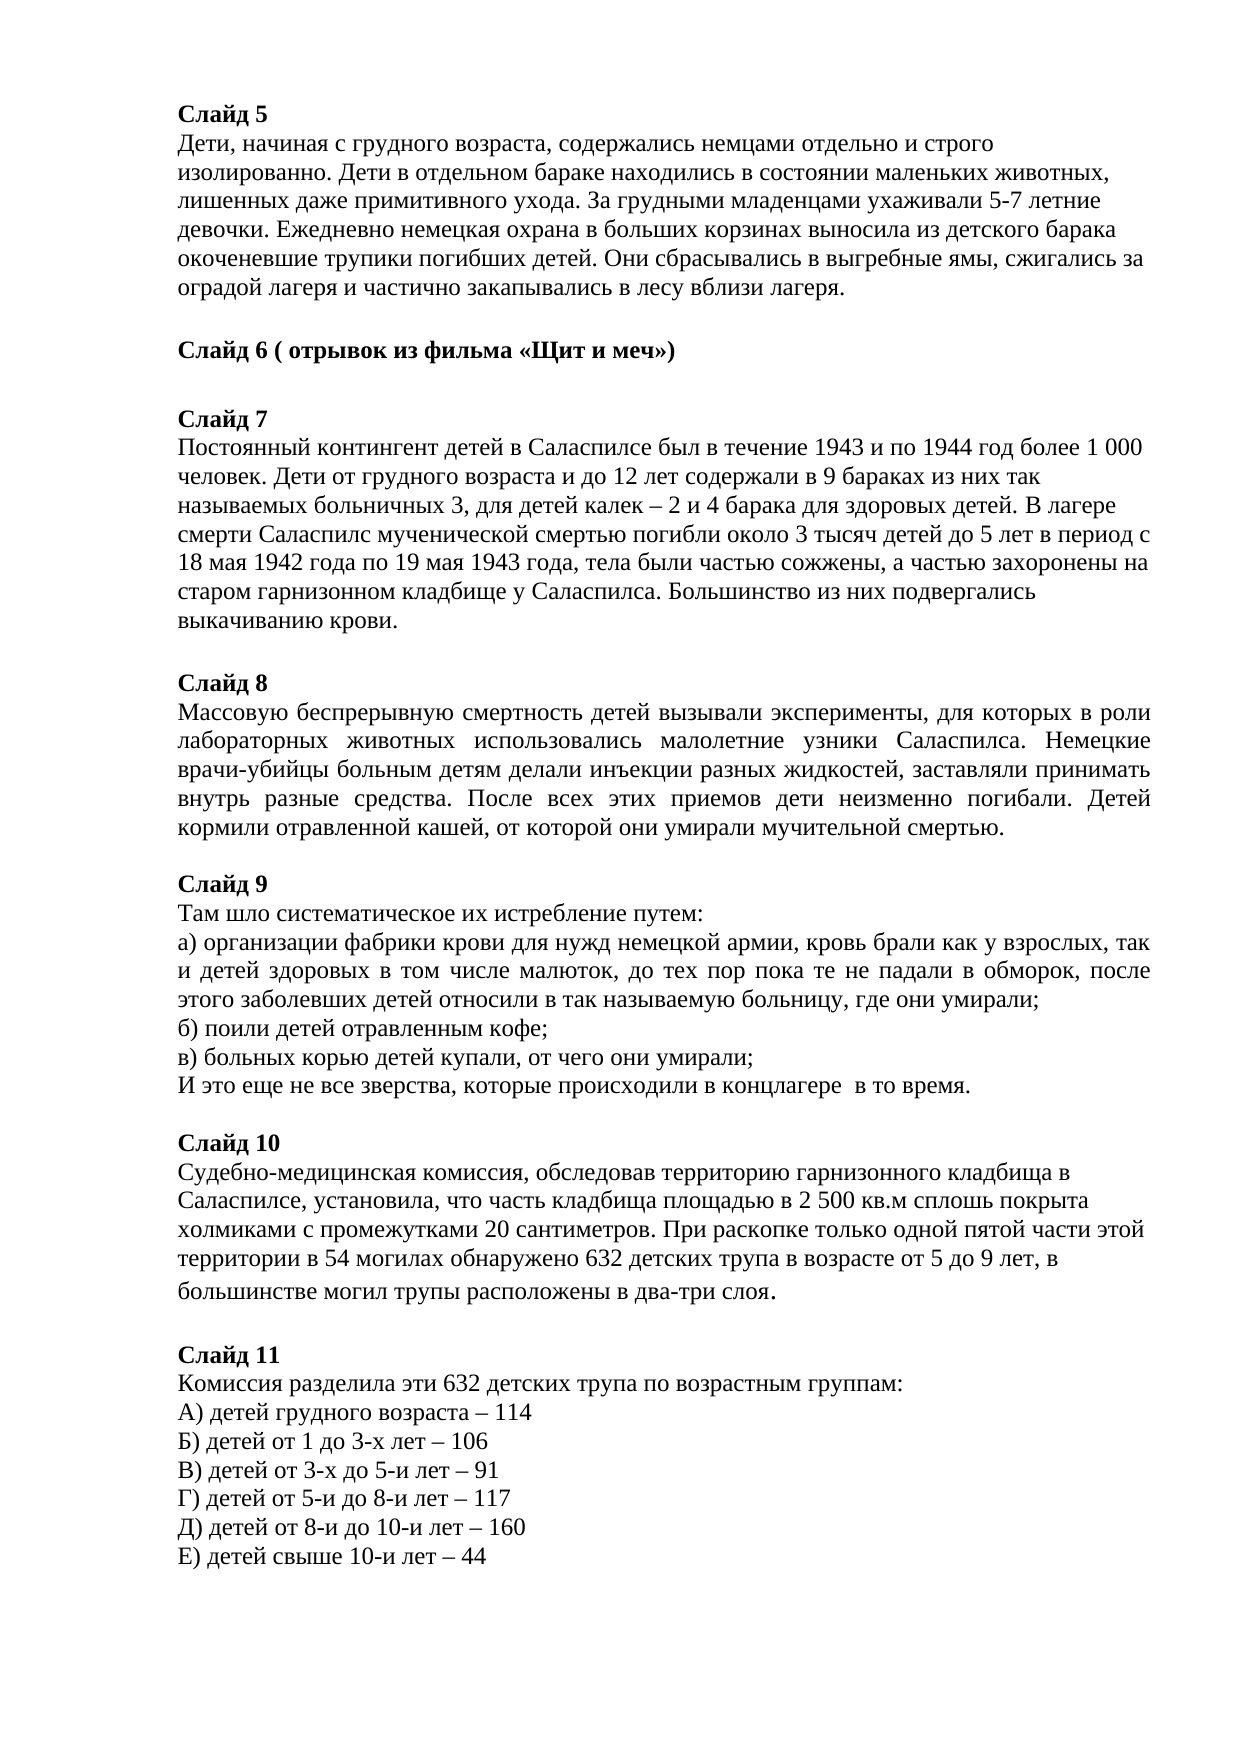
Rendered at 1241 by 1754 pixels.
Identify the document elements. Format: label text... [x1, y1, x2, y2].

text В) детей от 3-х до 5-и лет – 91 [177, 1455, 1152, 1483]
text И это еще не все зверства, которые происходили в концлагере в то время. [177, 1071, 1152, 1099]
text Слайд 11 [177, 1340, 1152, 1368]
text Массовую беспрерывную смертность детей вызывали эксперименты, для которых в роли лабораторных животных использовались малолетние узники Саласпилса. Немецкие врачи-убийцы больным детям делали инъекции разных жидкостей, заставляли принимать внутрь разные средства. После всех этих приемов дети неизменно погибали. Детей кормили отравленной кашей, от которой они умирали мучительной смертью. [177, 697, 1152, 841]
text Комиссия разделила эти 632 детских трупа по возрастным группам: [177, 1368, 1152, 1397]
text Слайд 5 [177, 94, 1152, 128]
text Б) детей от 1 до 3-х лет – 106 [177, 1426, 1152, 1455]
text б) поили детей отравленным кофе; [177, 1013, 1152, 1042]
text Г) детей от 5-и до 8-и лет – 117 [177, 1483, 1152, 1512]
text Слайд 9 [177, 869, 1152, 898]
text Слайд 6 ( отрывок из фильма «Щит и меч») [177, 329, 1152, 364]
text Слайд 10 [177, 1128, 1152, 1157]
text Слайд 8 [177, 662, 1152, 697]
text Слайд 7 [177, 398, 1152, 432]
text Дети, начиная с грудного возраста, содержались немцами отдельно и строго изолированно. Дети в отдельном бараке находились в состоянии маленьких животных, лишенных даже примитивного ухода. За грудными младенцами ухаживали 5-7 летние девочки. Ежедневно немецкая охрана в больших корзинах выносила из детского барака окоченевшие трупики погибших детей. Они сбрасывались в выгребные ямы, сжигались за оградой лагеря и частично закапывались в лесу вблизи лагеря. [177, 128, 1152, 301]
text Судебно-медицинская комиссия, обследовав территорию гарнизонного кладбища в Саласпилсе, установила, что часть кладбища площадью в 2 500 кв.м сплошь покрыта холмиками с промежутками 20 сантиметров. При раскопке только одной пятой части этой территории в 54 могилах обнаружено 632 детских трупа в возрасте от 5 до 9 лет, в большинстве могил трупы расположены в два-три слоя. [177, 1157, 1152, 1305]
text А) детей грудного возраста – 114 [177, 1397, 1152, 1426]
text в) больных корью детей купали, от чего они умирали; [177, 1042, 1152, 1071]
text Постоянный контингент детей в Саласпилсе был в течение 1943 и по 1944 год более 1 000 человек. Дети от грудного возраста и до 12 лет содержали в 9 бараках из них так называемых больничных 3, для детей калек – 2 и 4 барака для здоровых детей. В лагере смерти Саласпилс мученической смертью погибли около 3 тысяч детей до 5 лет в период с 18 мая 1942 года по 19 мая 1943 года, тела были частью сожжены, а частью захоронены на старом гарнизонном кладбище у Саласпилса. Большинство из них подвергались выкачиванию крови. [177, 432, 1152, 634]
text Там шло систематическое их истребление путем: [177, 898, 1152, 927]
text Е) детей свыше 10-и лет – 44 [177, 1541, 1152, 1570]
text а) организации фабрики крови для нужд немецкой армии, кровь брали как у взрослых, так и детей здоровых в том числе малюток, до тех пор пока те не падали в обморок, после этого заболевших детей относили в так называемую больницу, где они умирали; [177, 927, 1152, 1013]
text Д) детей от 8-и до 10-и лет – 160 [177, 1512, 1152, 1541]
